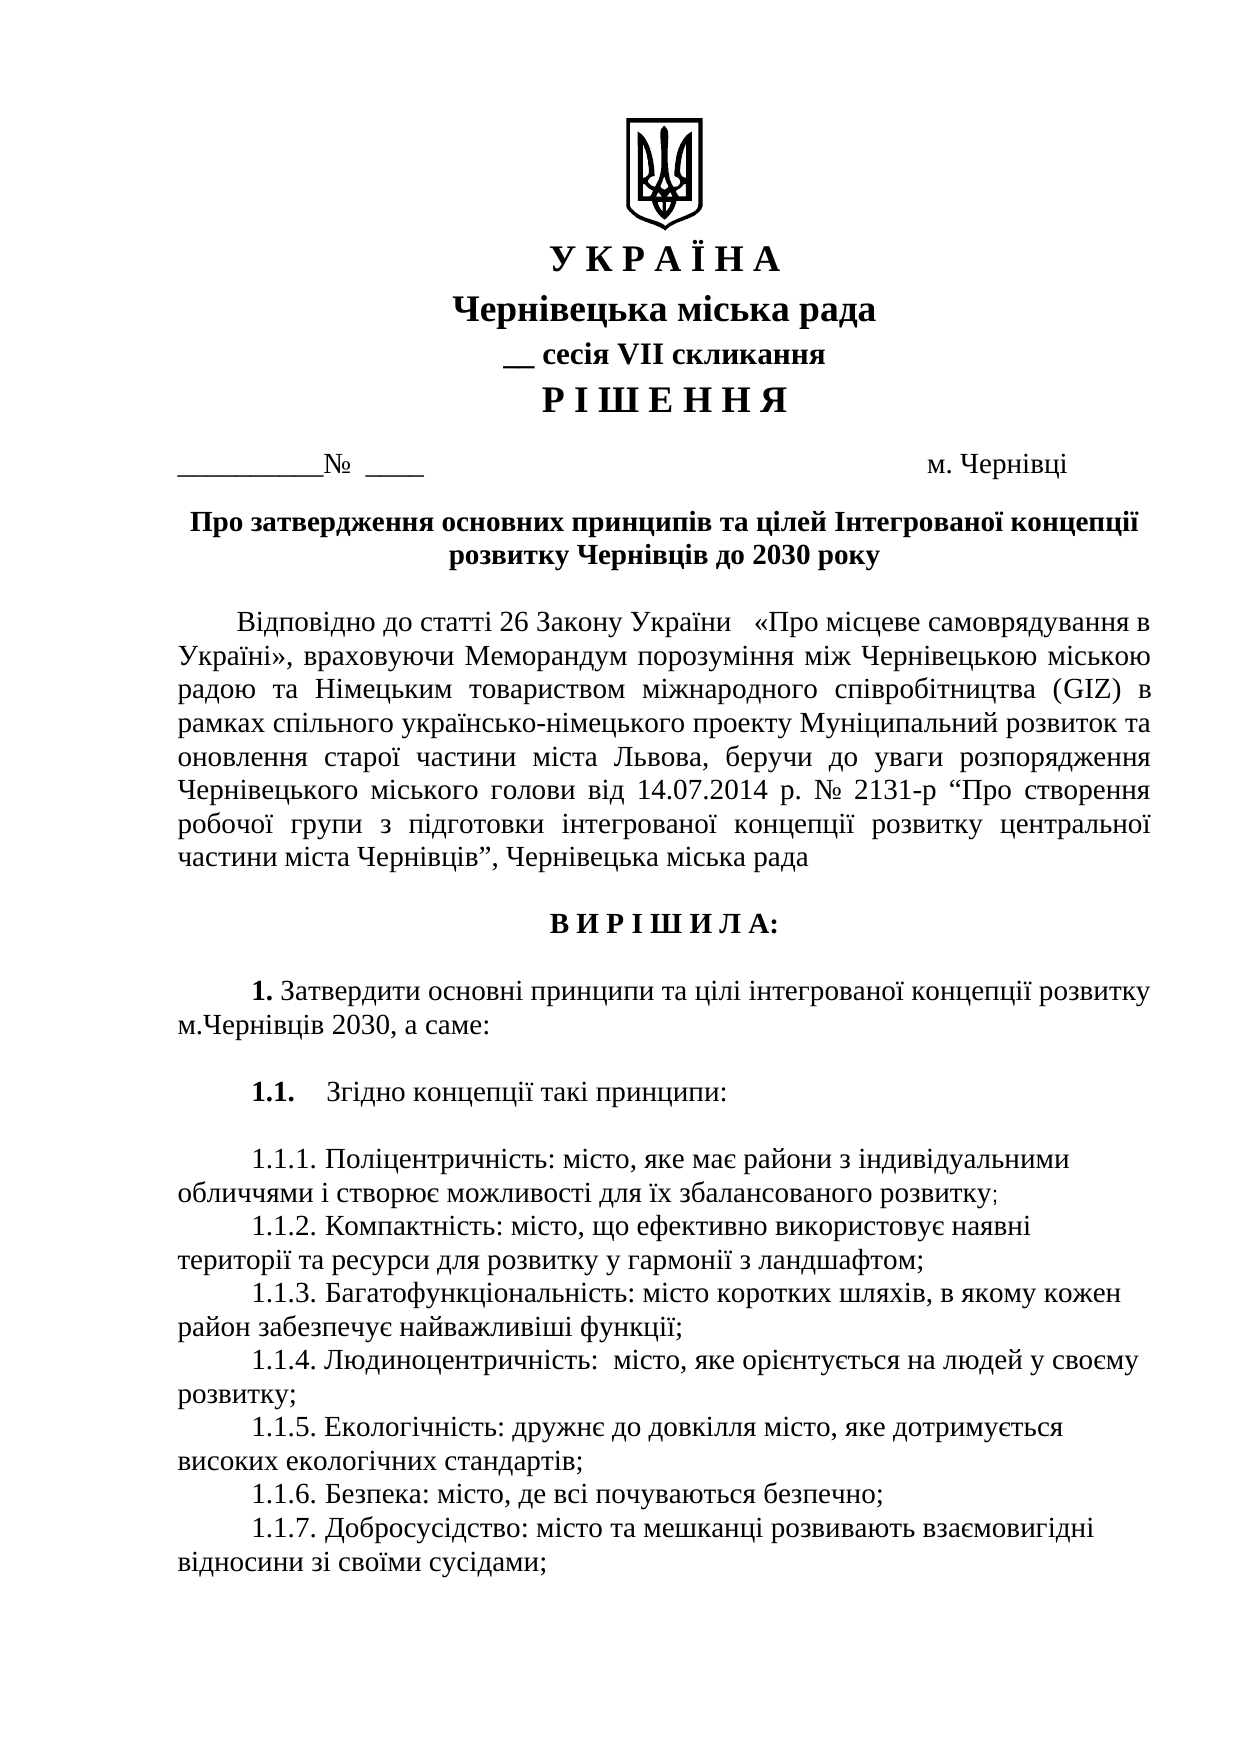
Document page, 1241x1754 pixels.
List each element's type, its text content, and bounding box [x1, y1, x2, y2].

text В И Р І Ш И Л А: [177, 906, 1152, 940]
list Багатофункціональність: місто коротких шляхів, в якому кожен район забезпечує найважливіші функції; [177, 1275, 1152, 1342]
list Компактність: місто, що ефективно використовує наявні території та ресурси для розвитку у гармонії з ландшафтом; [177, 1208, 1152, 1275]
text Про затвердження основних принципів та цілей Інтегрованої концепції розвитку Чернівців до 2030 року [177, 504, 1152, 571]
list 1.1.4. Людиноцентричність: місто, яке орієнтується на людей у своєму розвитку; [177, 1342, 1152, 1409]
list 1.1.5. Екологічність: дружнє до довкілля місто, яке дотримується високих екологічних стандартів; [177, 1409, 1152, 1477]
text Відповідно до статті 26 Закону України «Про місцеве самоврядування в Україні», враховуючи Меморандум порозуміння між Чернівецькою міською радою та Німецьким товариством міжнародного співробітництва (GIZ) в рамках спільного українсько-німецького проекту Муніципальний розвиток та оновлення старої частини міста Львова, беручи до уваги розпорядження Чернівецького міського голови від 14.07.2014 р. № 2131-р “Про створення робочої групи з підготовки інтегрованої концепції розвитку центральної частини міста Чернівців”, Чернівецька міська рада [177, 604, 1152, 873]
text __ сесія VІІ скликання [177, 336, 1152, 372]
text У К Р А Ї Н А [177, 237, 1152, 280]
list Добросусідство: місто та мешканці розвивають взаємовигідні відносини зі своїми сусідами; [177, 1510, 1152, 1577]
list Поліцентричність: місто, яке має райони з індивідуальними обличчями і створює можливості для їх збалансованого розвитку; [177, 1141, 1152, 1208]
list Безпека: місто, де всі почуваються безпечно; [177, 1477, 1152, 1510]
text Чернівецька міська рада [177, 286, 1152, 329]
subtitle Р І Ш Е Н Н Я [177, 378, 1152, 421]
text __________№ ____ м. Чернівці [177, 446, 1152, 480]
text 1. Затвердити основні принципи та цілі інтегрованої концепції розвитку м.Чернівців 2030, а саме: [177, 973, 1152, 1041]
list Згідно концепції такі принципи: [251, 1074, 1152, 1108]
